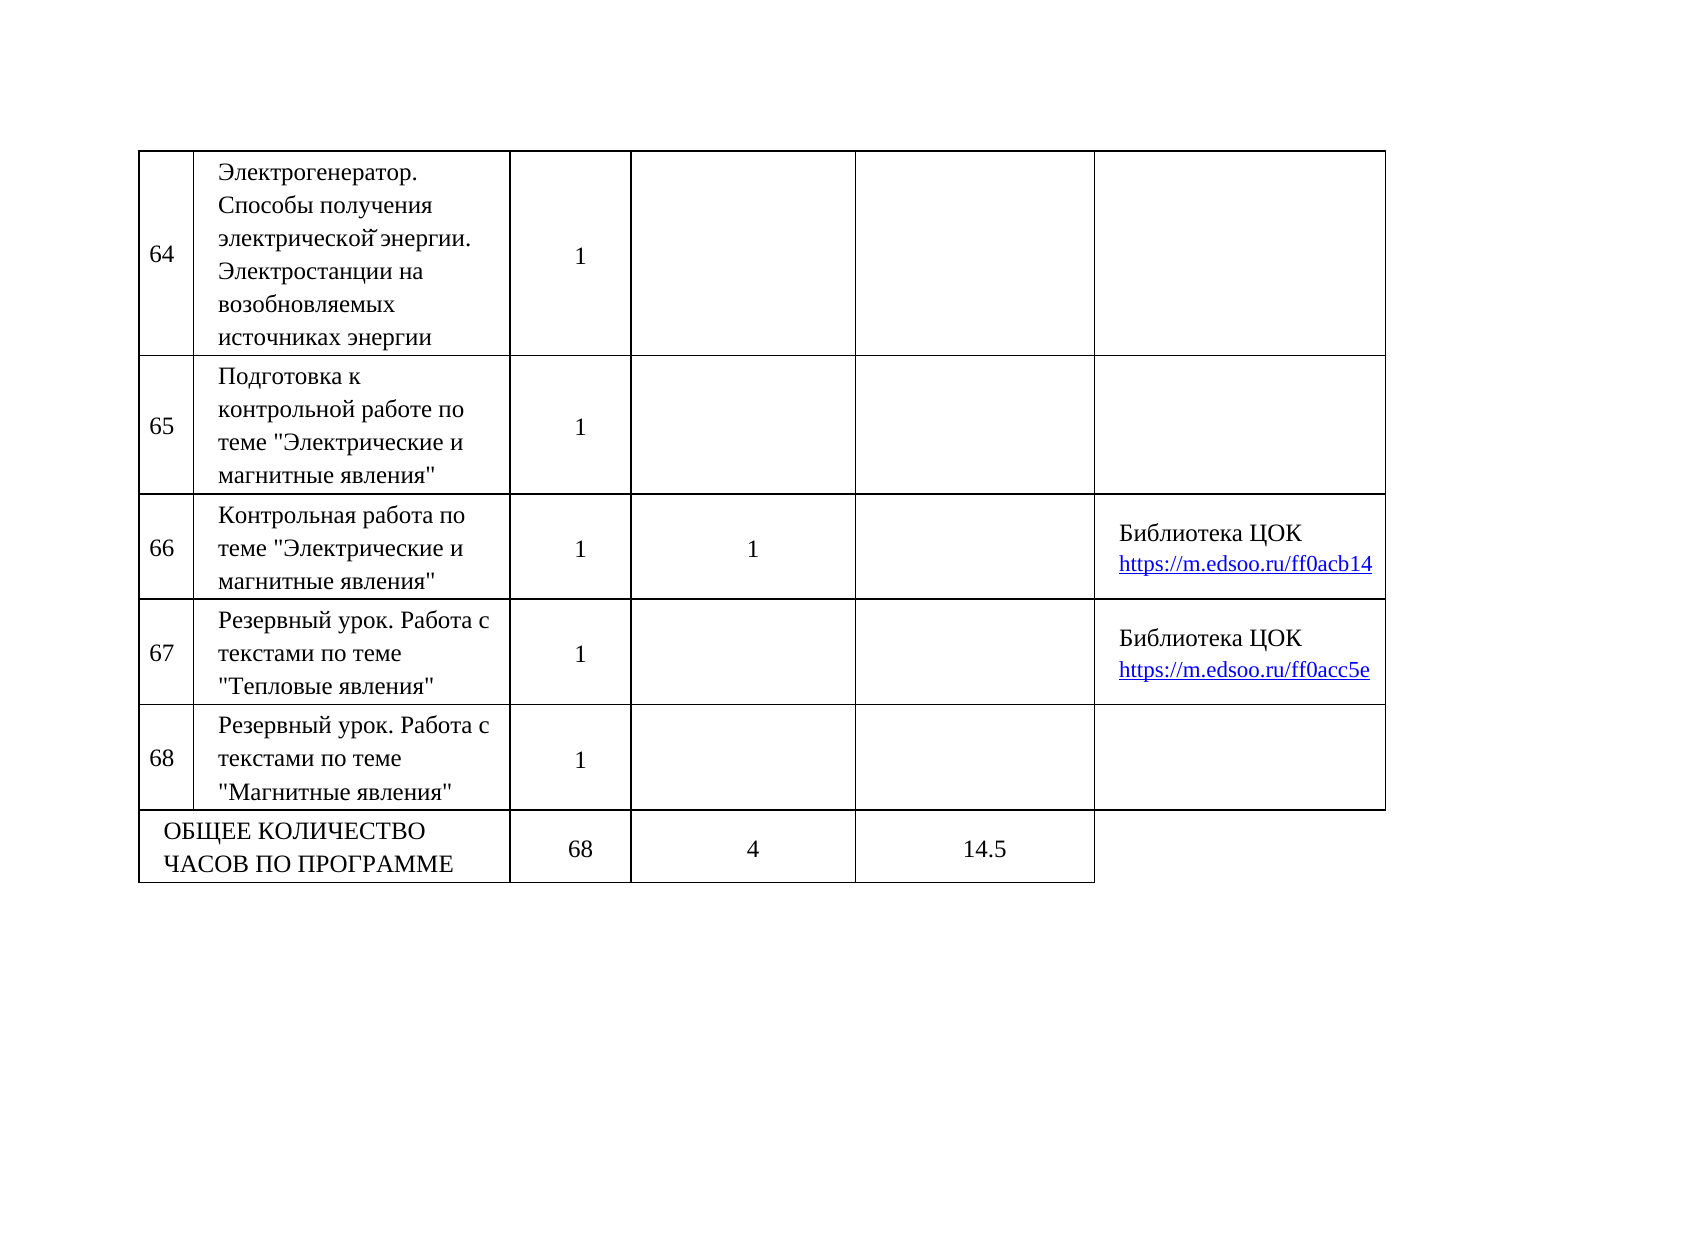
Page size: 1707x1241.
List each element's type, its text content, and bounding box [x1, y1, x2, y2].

table_cell 1 [632, 495, 855, 598]
table_cell [856, 705, 1094, 809]
table_cell [632, 705, 855, 809]
table_cell [632, 600, 855, 704]
table_cell 1 [511, 356, 630, 493]
table_cell [856, 495, 1094, 598]
table_cell [856, 356, 1094, 493]
table_cell 14.5 [856, 811, 1094, 882]
table_cell 64 [140, 152, 193, 354]
table_cell 1 [511, 600, 630, 704]
table_cell 1 [511, 705, 630, 809]
table_cell ОБЩЕЕ КОЛИЧЕСТВО ЧАСОВ ПО ПРОГРАММЕ [140, 811, 509, 882]
table_cell [1095, 356, 1385, 493]
table_cell 1 [511, 152, 630, 354]
table_cell [1095, 152, 1385, 354]
table_cell [856, 152, 1094, 354]
table_cell [856, 600, 1094, 704]
table_cell 68 [511, 811, 630, 882]
table_cell 4 [632, 811, 855, 882]
table_cell Резервный урок. Работа с текстами по теме "Тепловые явления" [194, 600, 509, 704]
table_cell Библиотека ЦОК https://m.edsoo.ru/ff0acb14 [1095, 495, 1385, 598]
table_cell [632, 152, 855, 354]
table_cell Библиотека ЦОК https://m.edsoo.ru/ff0acc5e [1095, 600, 1385, 704]
table_cell Электрогенератор. Способы получения электрической̆ энергии. Электростанции на возобновляемых источниках энергии [194, 152, 509, 354]
table_cell 1 [511, 495, 630, 598]
table_cell [1095, 705, 1385, 809]
table_cell 67 [140, 600, 193, 704]
table_cell Подготовка к контрольной работе по теме "Электрические и магнитные явления" [194, 356, 509, 493]
table_cell 65 [140, 356, 193, 493]
table_cell Резервный урок. Работа с текстами по теме "Магнитные явления" [194, 705, 509, 809]
table_cell [632, 356, 855, 493]
table_cell 66 [140, 495, 193, 598]
table_cell Контрольная работа по теме "Электрические и магнитные явления" [194, 495, 509, 598]
table_cell 68 [140, 705, 193, 809]
